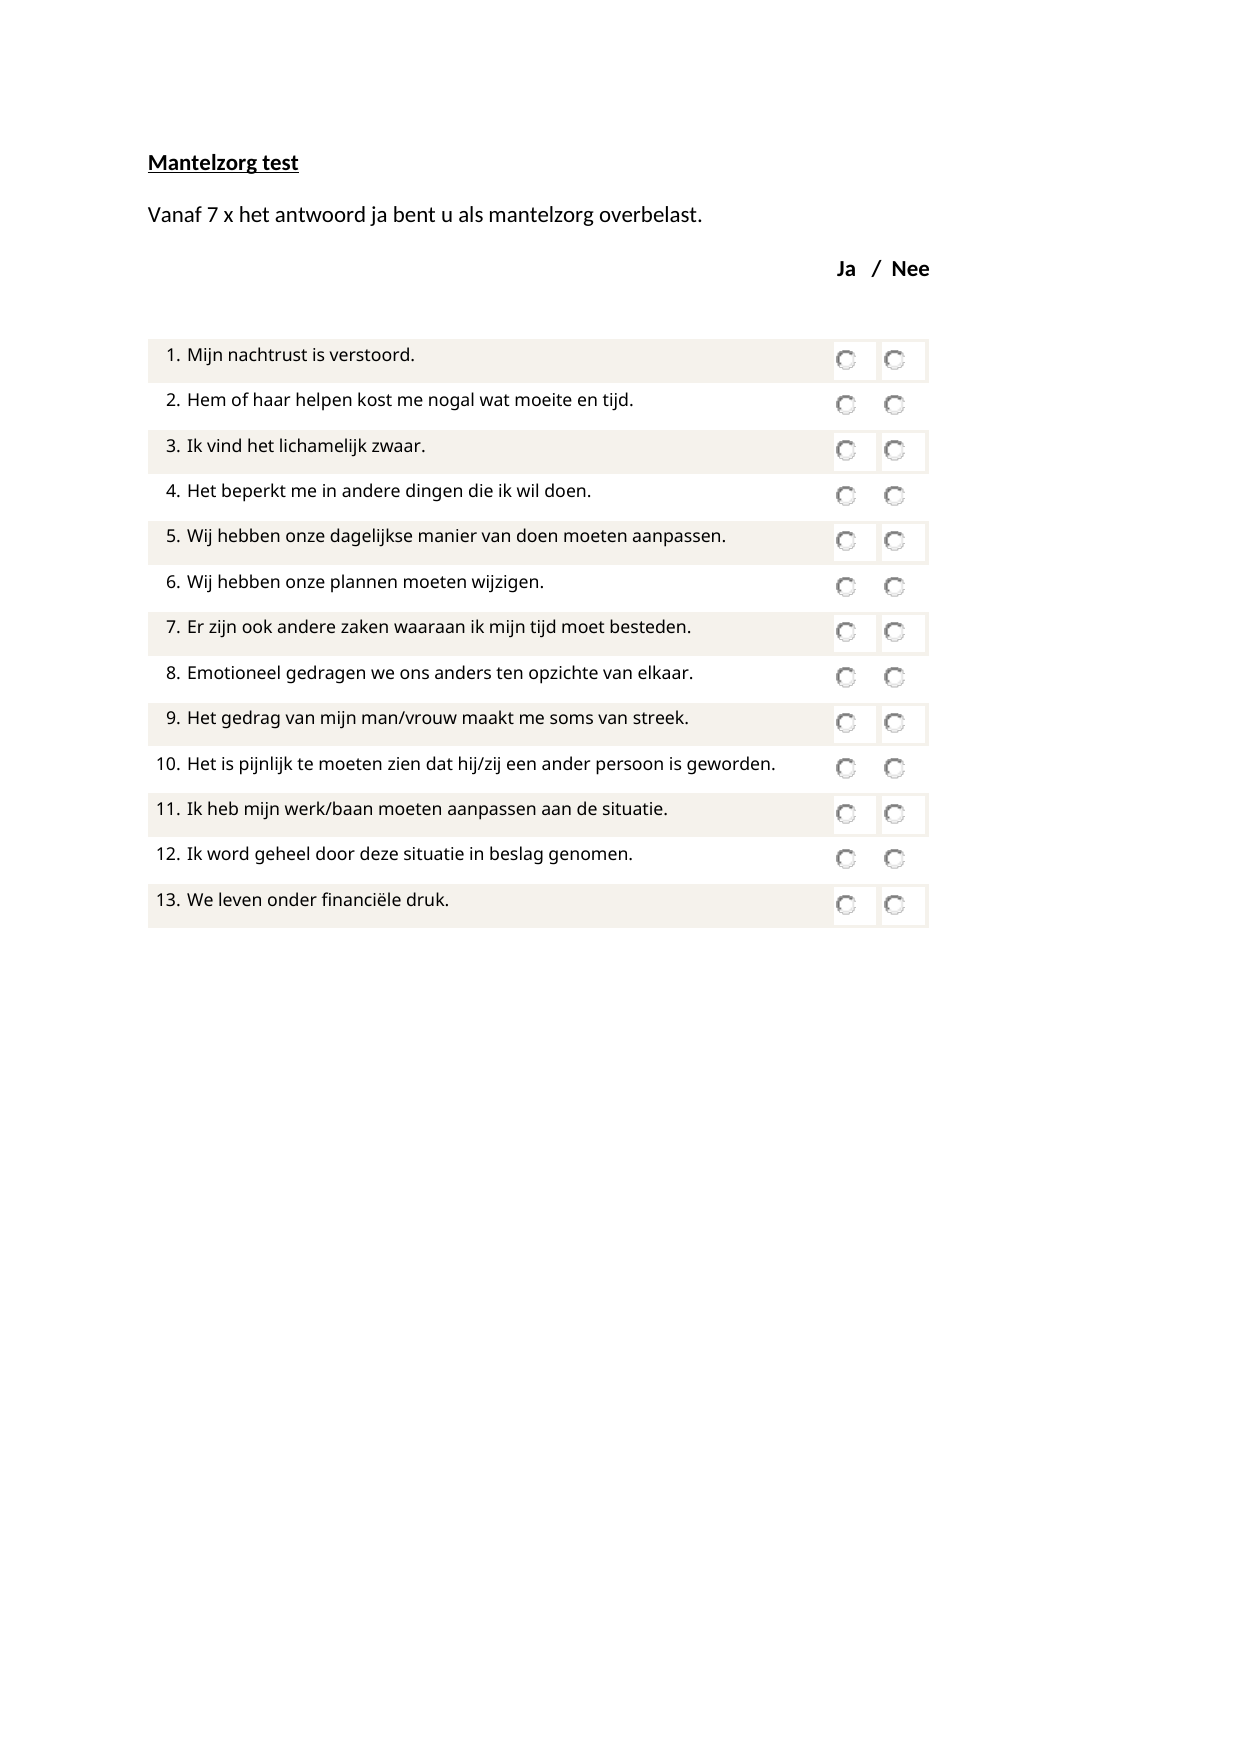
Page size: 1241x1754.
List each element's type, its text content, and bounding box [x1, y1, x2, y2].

table_cell [879, 612, 929, 656]
table_cell [879, 566, 929, 610]
table_cell [879, 884, 929, 928]
table_cell [879, 703, 929, 746]
table_cell Het gedrag van mijn man/vrouw maakt me soms van streek. [184, 703, 831, 746]
table_cell [831, 612, 879, 656]
table_cell We leven onder financiële druk. [184, 884, 831, 928]
table_cell [879, 839, 929, 883]
table_cell [831, 657, 879, 701]
table_cell [831, 884, 879, 928]
table_cell [831, 748, 879, 792]
table_cell 9. [148, 703, 184, 746]
table_cell 8. [148, 657, 184, 701]
table_cell 13. [148, 884, 184, 928]
table_cell Hem of haar helpen kost me nogal wat moeite en tijd. [184, 385, 831, 428]
table_cell Er zijn ook andere zaken waaraan ik mijn tijd moet besteden. [184, 612, 831, 656]
text Mantelzorg test [148, 148, 1093, 176]
table_cell [831, 703, 879, 746]
table_cell 10. [148, 748, 184, 792]
table_header 1. [148, 339, 184, 383]
table_cell Ik heb mijn werk/baan moeten aanpassen aan de situatie. [184, 793, 831, 837]
table_cell 11. [148, 793, 184, 837]
table_cell [879, 476, 929, 519]
table_cell [831, 793, 879, 837]
table_cell [831, 385, 879, 428]
table_cell Ik vind het lichamelijk zwaar. [184, 430, 831, 474]
table_cell Emotioneel gedragen we ons anders ten opzichte van elkaar. [184, 657, 831, 701]
table_cell Wij hebben onze dagelijkse manier van doen moeten aanpassen. [184, 521, 831, 565]
table_header [831, 339, 879, 383]
text Ja / Nee [148, 254, 1093, 282]
table_cell 3. [148, 430, 184, 474]
table_cell 2. [148, 385, 184, 428]
table_header [879, 339, 929, 383]
table_cell [879, 385, 929, 428]
table_cell [831, 430, 879, 474]
table_cell [831, 566, 879, 610]
table_cell Het is pijnlijk te moeten zien dat hij/zij een ander persoon is geworden. [184, 748, 831, 792]
table_cell [879, 430, 929, 474]
table_cell [831, 476, 879, 519]
text Vanaf 7 x het antwoord ja bent u als mantelzorg overbelast. [148, 201, 1093, 229]
table_cell [879, 793, 929, 837]
table_cell Wij hebben onze plannen moeten wijzigen. [184, 566, 831, 610]
table_cell 4. [148, 476, 184, 519]
table_cell Ik word geheel door deze situatie in beslag genomen. [184, 839, 831, 883]
table_cell [879, 748, 929, 792]
table_cell [831, 521, 879, 565]
table_cell 7. [148, 612, 184, 656]
table_cell 12. [148, 839, 184, 883]
table_cell 5. [148, 521, 184, 565]
table_cell [831, 839, 879, 883]
table_header Mijn nachtrust is verstoord. [184, 339, 831, 383]
table_cell [879, 657, 929, 701]
table_cell Het beperkt me in andere dingen die ik wil doen. [184, 476, 831, 519]
table_cell 6. [148, 566, 184, 610]
table_cell [879, 521, 929, 565]
